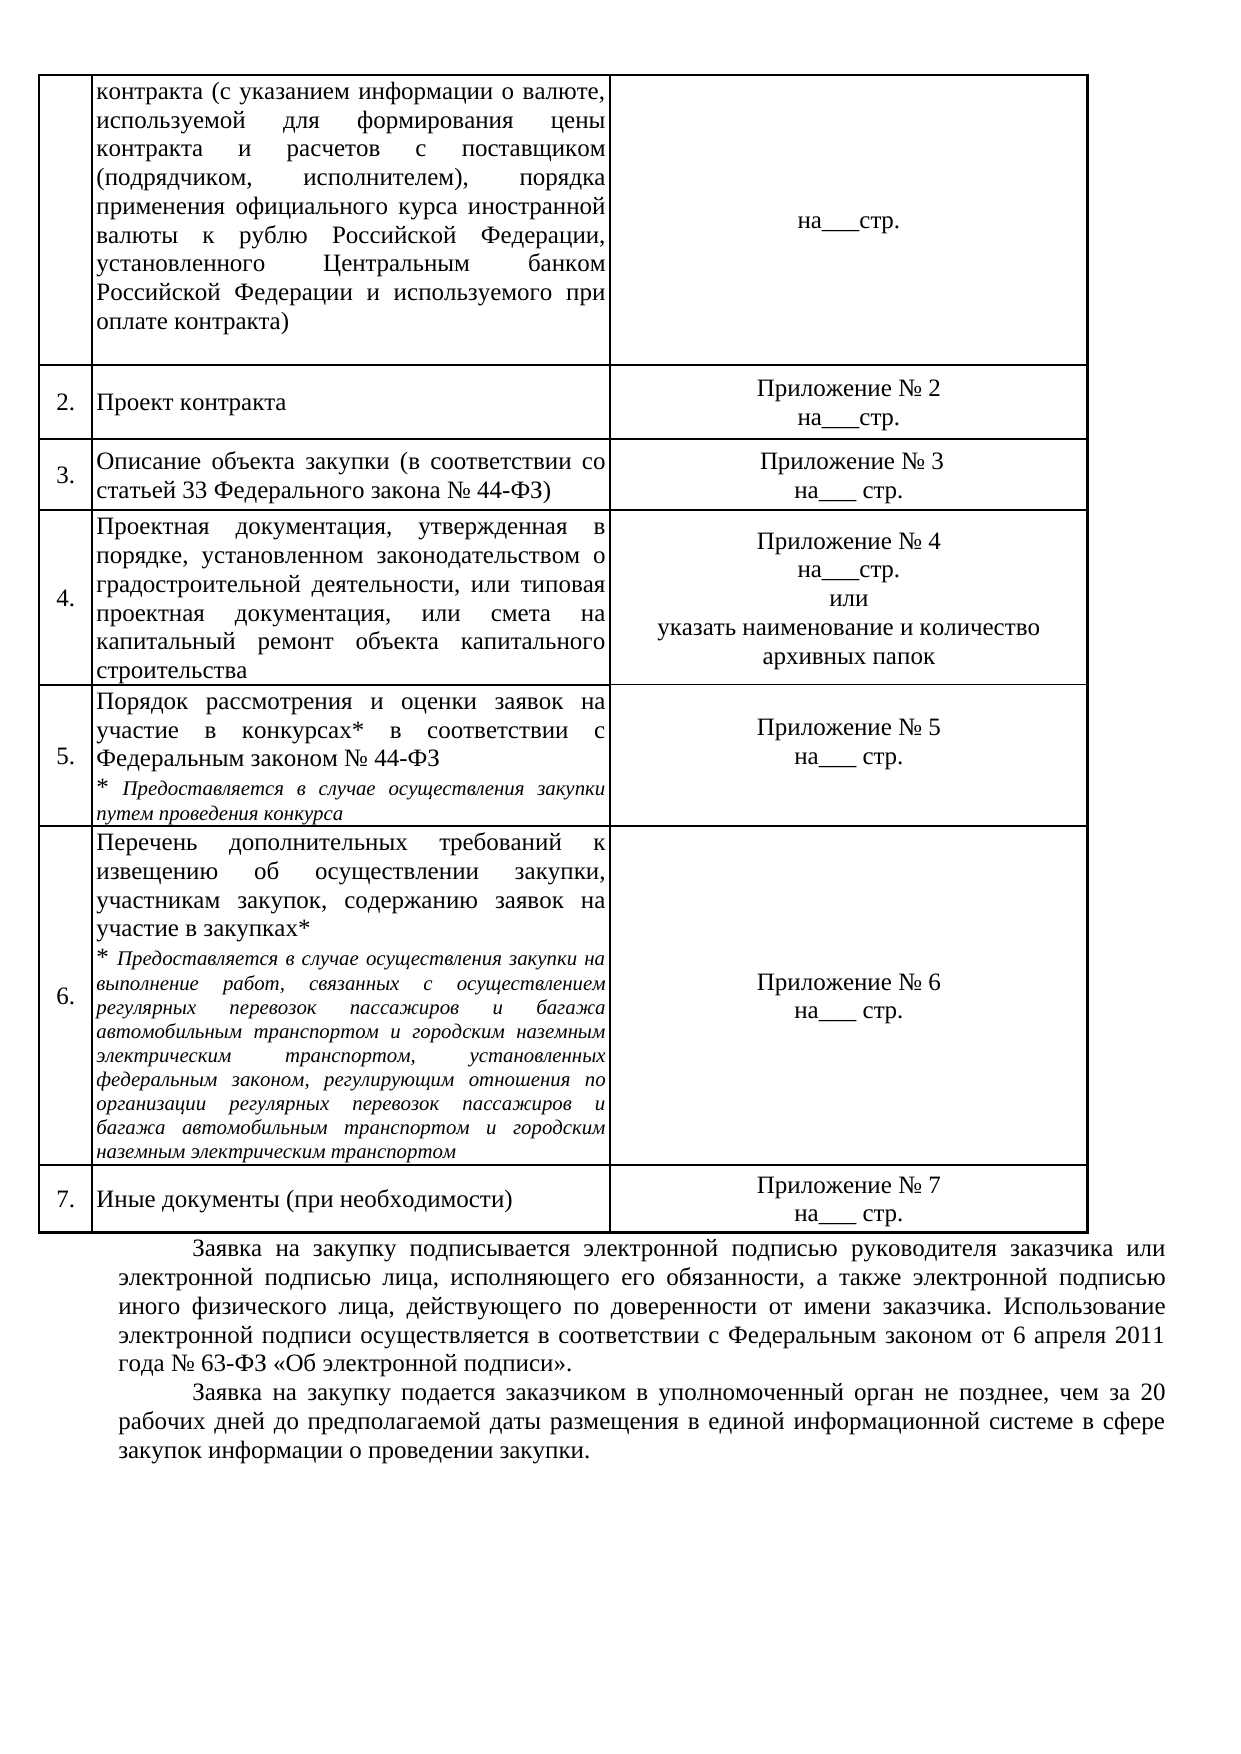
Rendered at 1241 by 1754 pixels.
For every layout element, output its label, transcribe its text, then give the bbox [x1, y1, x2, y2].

text Заявка на закупку подается заказчиком в уполномоченный орган не позднее, чем за 20 рабочих дней до предполагаемой даты размещения в единой информационной системе в сфере закупок информации о проведении закупки. [118, 1377, 1167, 1463]
table_cell 6. [40, 827, 91, 1163]
table_cell Порядок рассмотрения и оценки заявок на участие в конкурсах* в соответствии с Федеральным законом № 44-ФЗ * Предоставляется в случае осуществления закупки путем проведения конкурса [93, 686, 609, 825]
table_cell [93, 76, 609, 363]
table_cell Приложение № 3 на___ стр. [611, 440, 1086, 509]
table_cell Приложение № 7 на___ стр. [611, 1166, 1086, 1231]
table_cell 5. [40, 686, 91, 825]
table_cell 3. [40, 440, 91, 509]
table_cell 7. [40, 1166, 91, 1231]
table_cell 2. [40, 366, 91, 438]
table_cell Приложение № 6 на___ стр. [611, 827, 1086, 1163]
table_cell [611, 76, 1086, 363]
table_cell Приложение № 2 на___стр. [611, 366, 1086, 438]
table_cell Описание объекта закупки (в соответствии со статьей 33 Федерального закона № 44-ФЗ) [93, 440, 609, 509]
table_cell Проект контракта [93, 366, 609, 438]
table_cell Приложение № 4 на___стр. или указать наименование и количество архивных папок [611, 511, 1086, 684]
text Заявка на закупку подписывается электронной подписью руководителя заказчика или электронной подписью лица, исполняющего его обязанности, а также электронной подписью иного физического лица, действующего по доверенности от имени заказчика. Использование электронной подписи осуществляется в соответствии с Федеральным законом от 6 апреля 2011 года № 63-ФЗ «Об электронной подписи». [118, 1233, 1167, 1377]
table_cell Проектная документация, утвержденная в порядке, установленном законодательством о градостроительной деятельности, или типовая проектная документация, или смета на капитальный ремонт объекта капитального строительства [93, 511, 609, 684]
table_cell Приложение № 5 на___ стр. [611, 685, 1086, 825]
table_cell Перечень дополнительных требований к извещению об осуществлении закупки, участникам закупок, содержанию заявок на участие в закупках* * Предоставляется в случае осуществления закупки на выполнение работ, связанных с осуществлением регулярных перевозок пассажиров и багажа автомобильным транспортом и городским наземным электрическим транспортом, установленных федеральным законом, регулирующим отношения по организации регулярных перевозок пассажиров и багажа автомобильным транспортом и городским наземным электрическим транспортом [93, 827, 609, 1163]
table_cell 1. [40, 76, 91, 363]
table_cell 4. [40, 511, 91, 684]
table_cell Иные документы (при необходимости) [93, 1166, 609, 1231]
